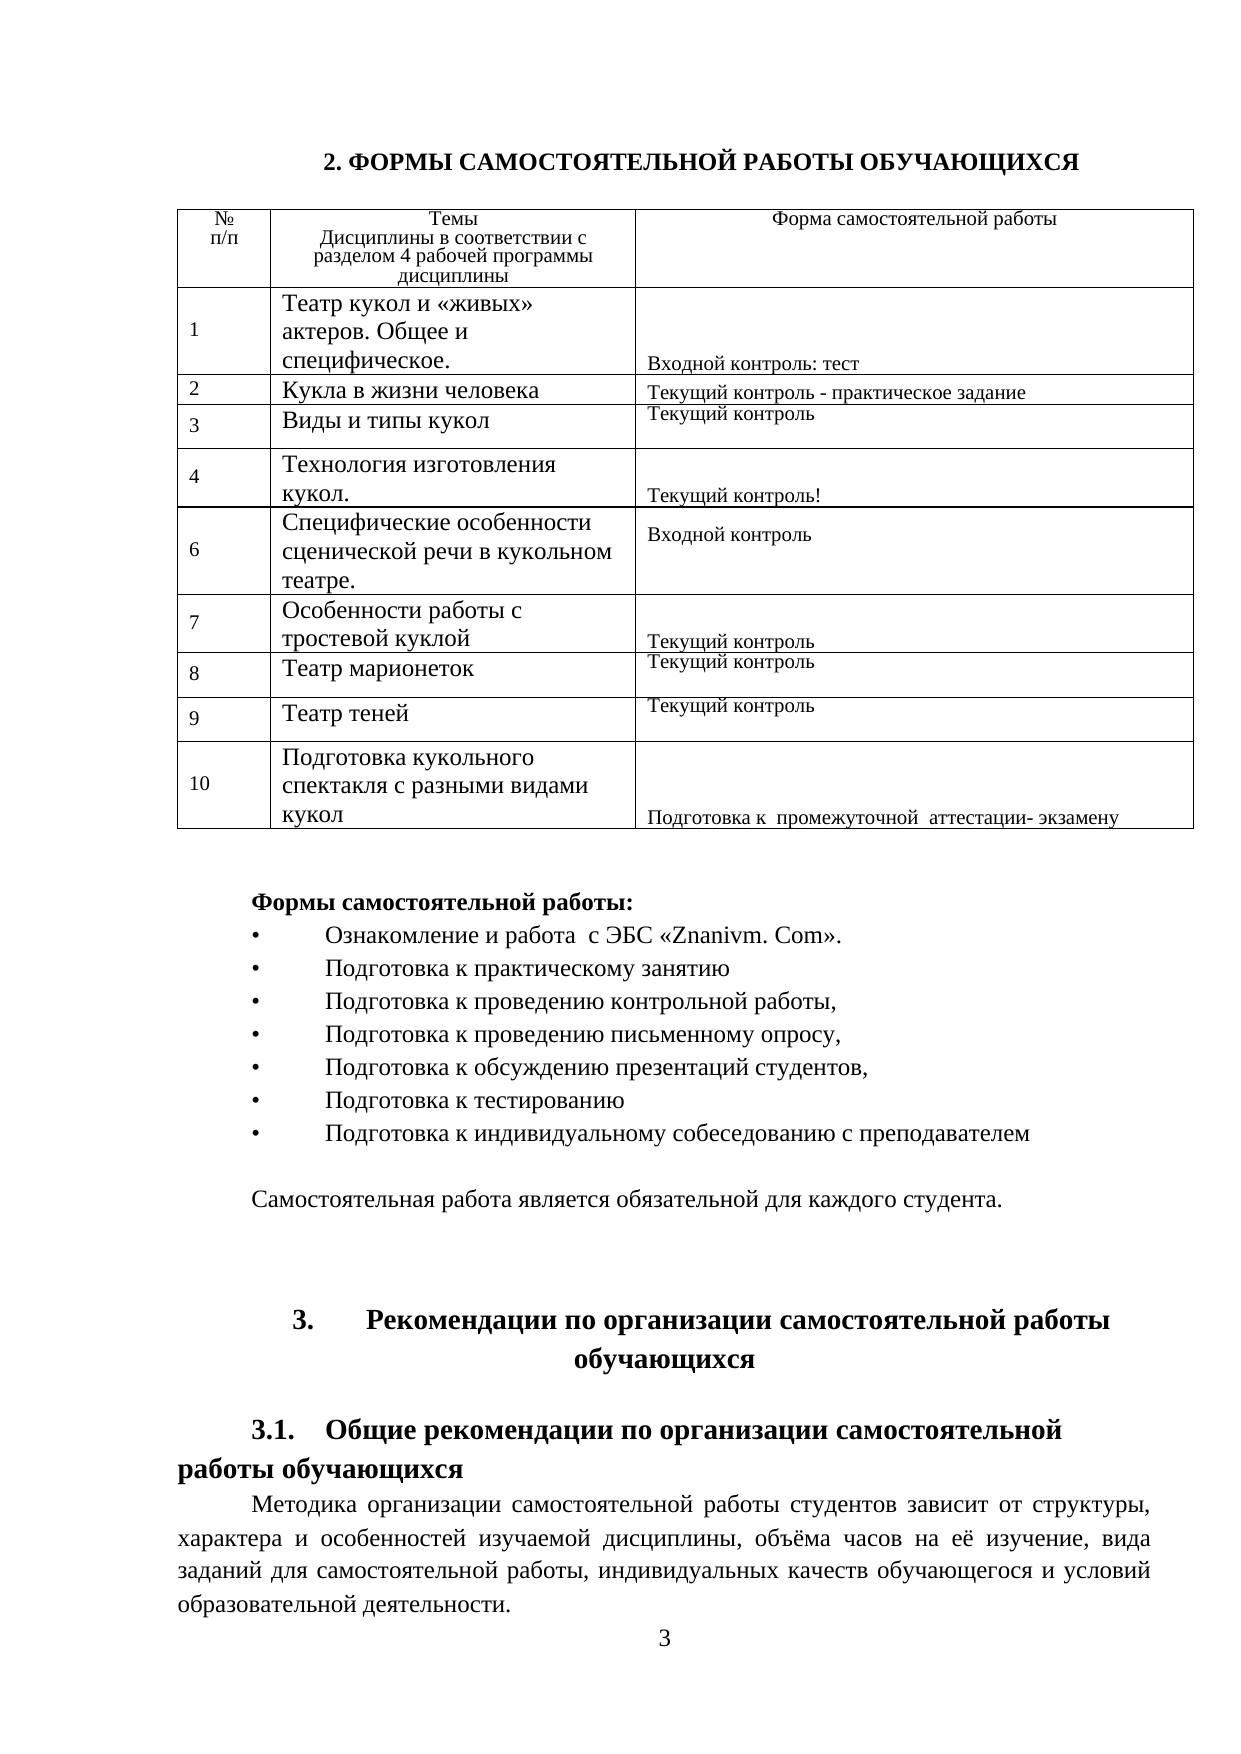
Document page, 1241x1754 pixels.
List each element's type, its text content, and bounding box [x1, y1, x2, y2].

table_cell Текущий контроль [636, 698, 1193, 741]
table_cell 3 [178, 405, 270, 448]
table_header № п/п [178, 210, 270, 287]
text • Подготовка к практическому занятию [177, 953, 1152, 981]
text Самостоятельная работа является обязательной для каждого студента. [177, 1184, 1152, 1213]
table_cell Театр теней [271, 698, 635, 741]
table_cell Входной контроль [636, 508, 1193, 594]
table_cell Подготовка кукольного спектакля с разными видами кукол [271, 742, 635, 828]
text 2. ФОРМЫ САМОСТОЯТЕЛЬНОЙ РАБОТЫ ОБУЧАЮЩИХСЯ [177, 147, 1152, 176]
table_cell 4 [178, 449, 270, 506]
table_cell Текущий контроль [636, 653, 1193, 697]
table_cell 10 [178, 742, 270, 828]
table_cell Текущий контроль [636, 405, 1193, 448]
text Методика организации самостоятельной работы студентов зависит от структуры, характера и особенностей изучаемой дисциплины, объёма часов на её изучение, вида заданий для самостоятельной работы, индивидуальных качеств обучающегося и условий образовательной деятельности. [177, 1489, 1152, 1617]
table_cell Текущий контроль - практическое задание [636, 375, 1193, 404]
table_header Темы Дисциплины в соответствии с разделом 4 рабочей программы дисциплины [271, 210, 635, 287]
table_cell Текущий контроль [636, 595, 1193, 652]
table_cell Специфические особенности сценической речи в кукольном театре. [271, 508, 635, 594]
table_header Форма самостоятельной работы [636, 210, 1193, 287]
table_cell 2 [178, 375, 270, 404]
text • Подготовка к обсуждению презентаций студентов, [177, 1052, 1152, 1081]
list Рекомендации по организации самостоятельной работы обучающихся [177, 1302, 1152, 1374]
table_cell 1 [178, 288, 270, 374]
text • Подготовка к проведению контрольной работы, [177, 986, 1152, 1014]
table_cell Виды и типы кукол [271, 405, 635, 448]
text • Подготовка к проведению письменному опросу, [177, 1019, 1152, 1047]
table_cell Кукла в жизни человека [271, 375, 635, 404]
text • Подготовка к тестированию [177, 1085, 1152, 1113]
list Общие рекомендации по организации самостоятельной работы обучающихся [177, 1412, 1152, 1484]
table_cell Входной контроль: тест [636, 288, 1193, 374]
table_cell 6 [178, 508, 270, 594]
table_cell Театр марионеток [271, 653, 635, 697]
table_cell Особенности работы с тростевой куклой [271, 595, 635, 652]
text • Ознакомление и работа с ЭБС «Znanivm. Com». [177, 920, 1152, 948]
table_cell 9 [178, 698, 270, 741]
text • Подготовка к индивидуальному собеседованию с преподавателем [177, 1118, 1152, 1147]
table_cell Текущий контроль! [636, 449, 1193, 506]
text Формы самостоятельной работы: [177, 887, 1152, 915]
table_cell 8 [178, 653, 270, 697]
table_cell 7 [178, 595, 270, 652]
table_cell Технология изготовления кукол. [271, 449, 635, 506]
table_cell Театр кукол и «живых» актеров. Общее и специфическое. [271, 288, 635, 374]
table_cell Подготовка к промежуточной аттестации- экзамену [636, 742, 1193, 828]
